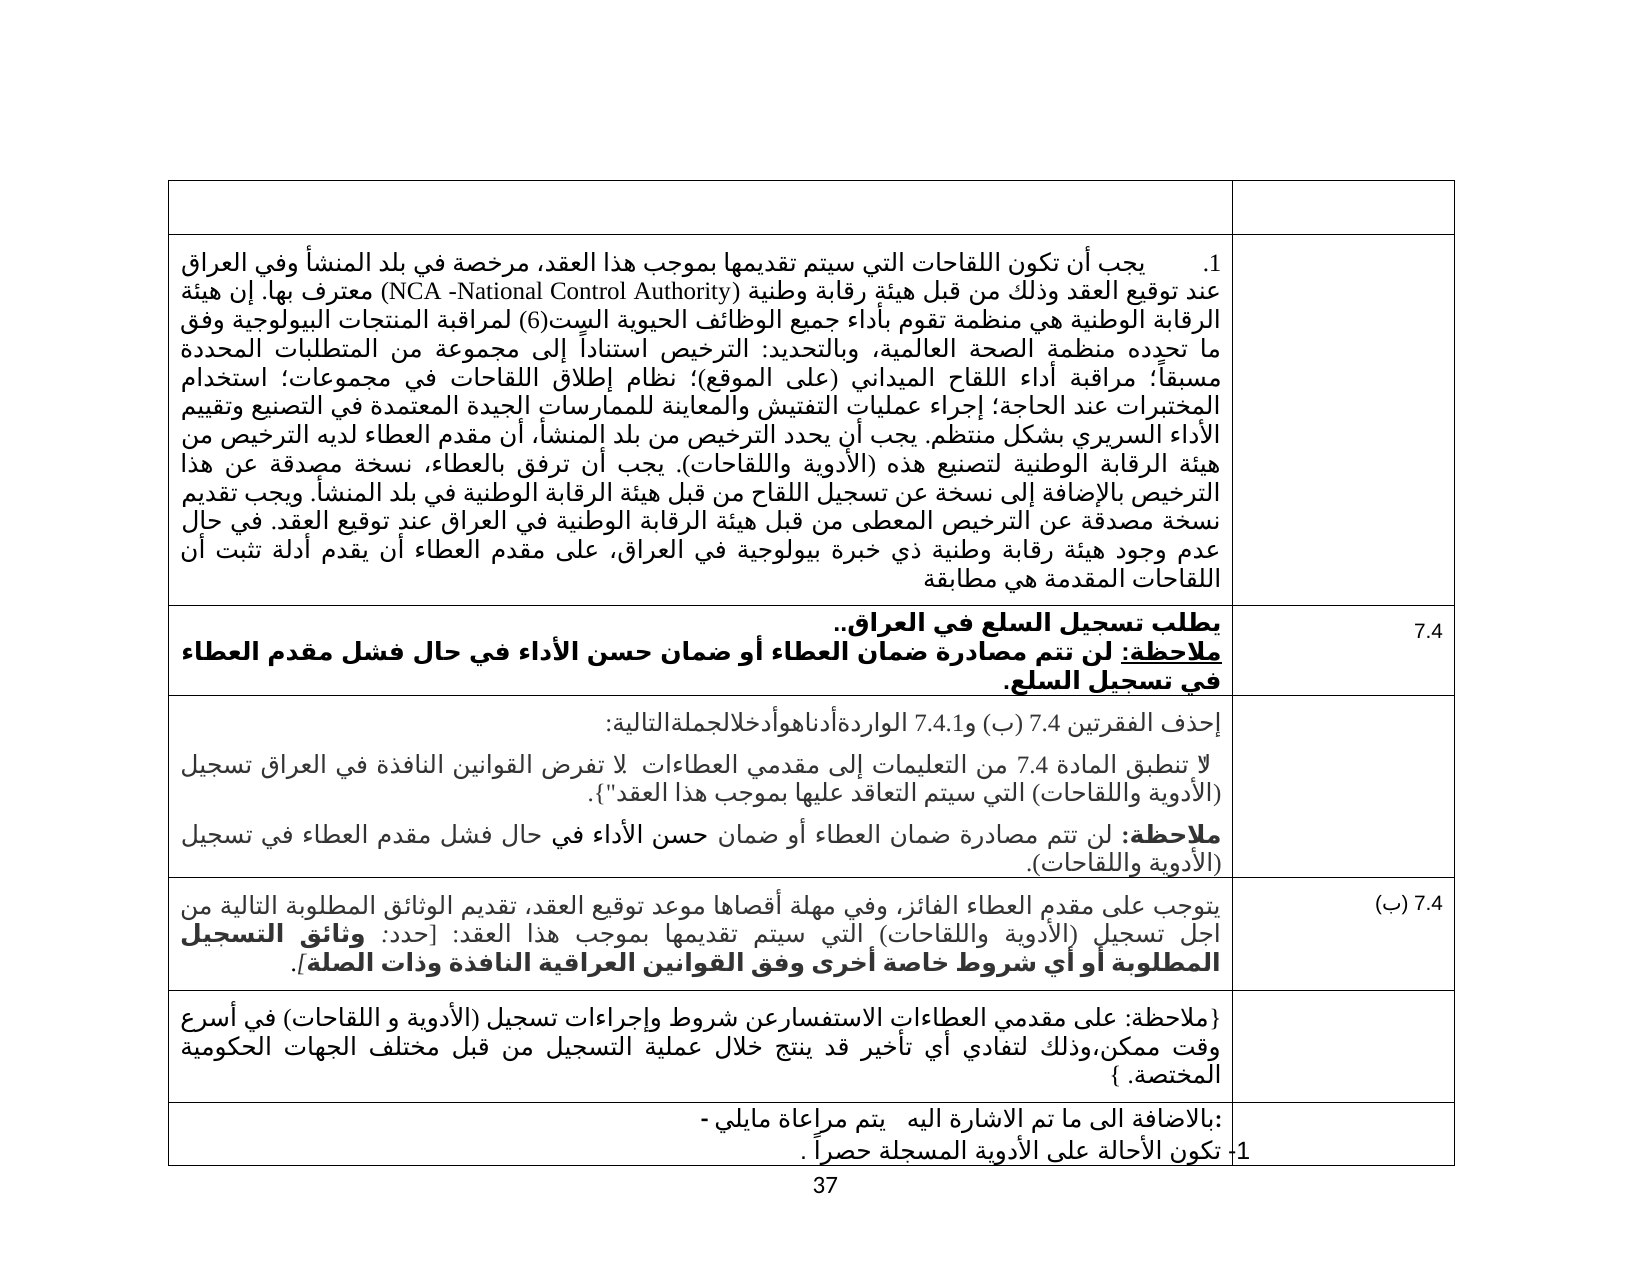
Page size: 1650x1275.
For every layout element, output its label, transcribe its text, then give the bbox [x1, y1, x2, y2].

table_cell [1233, 235, 1454, 605]
table_cell إحذف الفقرتين 7.4 (ب) و7.4.1 الواردةأدناهوأدخلالجملةالتالية: "لا تنطبق المادة 7.4 من التعليمات إلى مقدمي العطاءات. لا تفرض القوانين النافذة في العراق تسجيل (الأدوية واللقاحات) التي سيتم التعاقد عليها بموجب هذا العقد"}. ملاحظة: لن تتم مصادرة ضمان العطاء أو ضمان حسن الأداء في حال فشل مقدم العطاء في تسجيل (الأدوية واللقاحات). [169, 696, 1232, 877]
table_cell 7.4 [1233, 606, 1454, 695]
table_cell [1233, 181, 1454, 234]
table_cell يتوجب على مقدم العطاء الفائز، وفي مهلة أقصاها موعد توقيع العقد، تقديم الوثائق المطلوبة التالية من اجل تسجيل (الأدوية واللقاحات) التي سيتم تقديمها بموجب هذا العقد: [حدد: وثائق التسجيل المطلوبة أو أي شروط خاصة أخرى وفق القوانين العراقية النافذة وذات الصلة]. [169, 878, 1232, 989]
table_cell يطلب تسجيل السلع في العراق.. ملاحظة: لن تتم مصادرة ضمان العطاء أو ضمان حسن الأداء في حال فشل مقدم العطاء في تسجيل السلع. [169, 606, 1232, 695]
table_cell [1233, 1103, 1454, 1165]
table_cell [1233, 991, 1454, 1102]
table_cell {ملاحظة: على مقدمي العطاءات الاستفسارعن شروط وإجراءات تسجيل (الأدوية و اللقاحات) في أسرع وقت ممكن،وذلك لتفادي أي تأخير قد ينتج خلال عملية التسجيل من قبل مختلف الجهات الحكومية المختصة. } [169, 991, 1232, 1102]
table_cell 1. يجب أن تكون اللقاحات التي سيتم تقديمها بموجب هذا العقد، مرخصة في بلد المنشأ وفي العراق عند توقيع العقد وذلك من قبل هيئة رقابة وطنية (NCA -National Control Authority) معترف بها. إن هيئة الرقابة الوطنية هي منظمة تقوم بأداء جميع الوظائف الحيوية الست(6) لمراقبة المنتجات البيولوجية وفق ما تحدده منظمة الصحة العالمية، وبالتحديد: الترخيص استناداً إلى مجموعة من المتطلبات المحددة مسبقاً؛ مراقبة أداء اللقاح الميداني (على الموقع)؛ نظام إطلاق اللقاحات في مجموعات؛ استخدام المختبرات عند الحاجة؛ إجراء عمليات التفتيش والمعاينة للممارسات الجيدة المعتمدة في التصنيع وتقييم الأداء السريري بشكل منتظم. يجب أن يحدد الترخيص من بلد المنشأ، أن مقدم العطاء لديه الترخيص من هيئة الرقابة الوطنية لتصنيع هذه (الأدوية واللقاحات). يجب أن ترفق بالعطاء، نسخة مصدقة عن هذا الترخيص بالإضافة إلى نسخة عن تسجيل اللقاح من قبل هيئة الرقابة الوطنية في بلد المنشأ. ويجب تقديم نسخة مصدقة عن الترخيص المعطى من قبل هيئة الرقابة الوطنية في العراق عند توقيع العقد. في حال عدم وجود هيئة رقابة وطنية ذي خبرة بيولوجية في العراق، على مقدم العطاء أن يقدم أدلة تثبت أن اللقاحات المقدمة هي مطابقة [169, 235, 1232, 605]
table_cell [169, 181, 1232, 234]
table_cell [1233, 696, 1454, 877]
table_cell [169, 1103, 1232, 1165]
table_cell 7.4 (ب) [1233, 878, 1454, 989]
